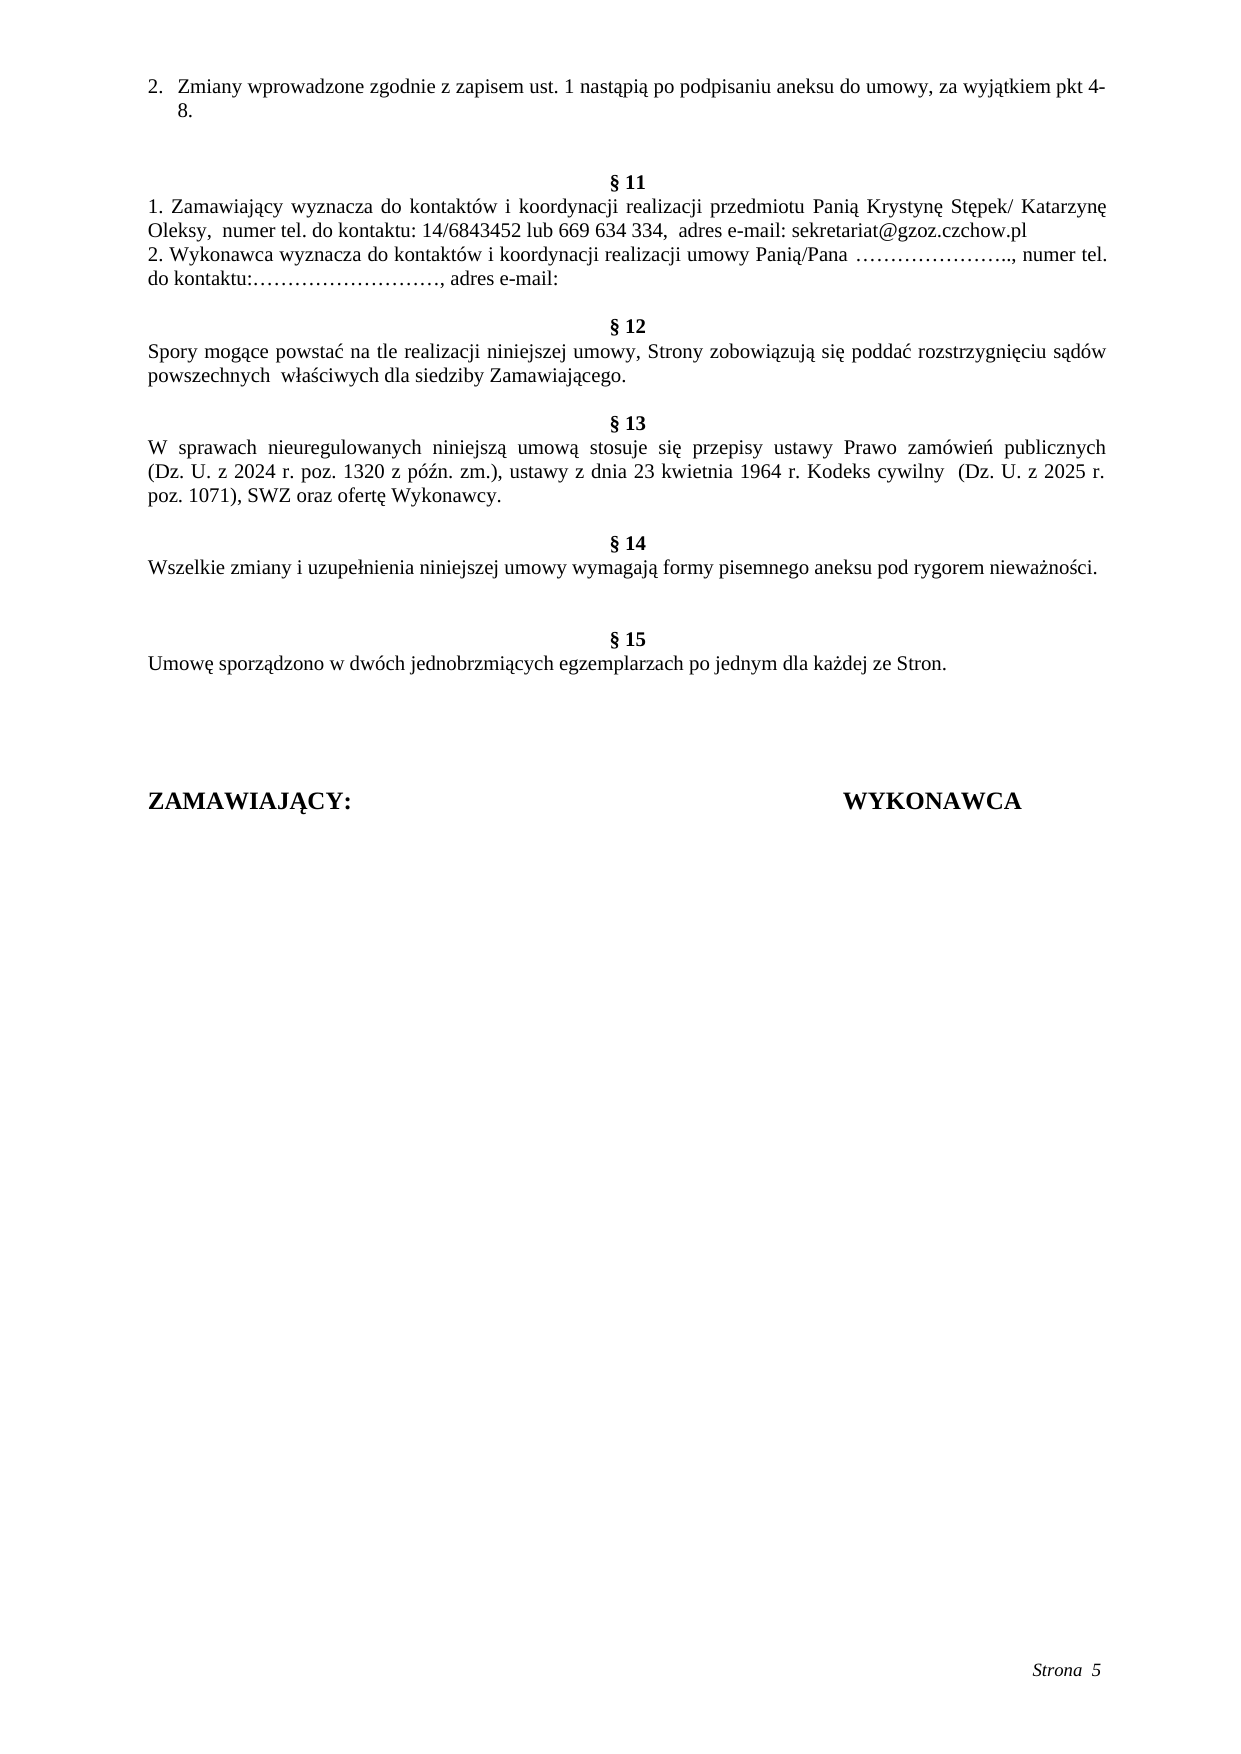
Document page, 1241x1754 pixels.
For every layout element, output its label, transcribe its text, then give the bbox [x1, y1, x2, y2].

list W sprawach nieuregulowanych niniejszą umową stosuje się przepisy ustawy Prawo zamówień publicznych (Dz. U. z 2024 r. poz. 1320 z późn. zm.), ustawy z dnia 23 kwietnia 1964 r. Kodeks cywilny (Dz. U. z 2025 r. poz. 1071), SWZ oraz ofertę Wykonawcy. [148, 435, 1107, 507]
list Spory mogące powstać na tle realizacji niniejszej umowy, Strony zobowiązują się poddać rozstrzygnięciu sądów powszechnych właściwych dla siedziby Zamawiającego. [148, 338, 1107, 387]
text 1. Zamawiający wyznacza do kontaktów i koordynacji realizacji przedmiotu Panią Krystynę Stępek/ Katarzynę Oleksy, numer tel. do kontaktu: 14/6843452 lub 669 634 334, adres e-mail: sekretariat@gzoz.czchow.pl [148, 194, 1107, 242]
text § 12 [148, 314, 1107, 338]
text § 15 [148, 627, 1107, 651]
text § 13 [148, 411, 1107, 435]
text Umowę sporządzono w dwóch jednobrzmiących egzemplarzach po jednym dla każdej ze Stron. [148, 651, 1107, 675]
text 2. Wykonawca wyznacza do kontaktów i koordynacji realizacji umowy Panią/Pana ………………….., numer tel. do kontaktu:………………………, adres e-mail: [148, 242, 1107, 290]
text Wszelkie zmiany i uzupełnienia niniejszej umowy wymagają formy pisemnego aneksu pod rygorem nieważności. [148, 555, 1107, 579]
text § 14 [148, 531, 1107, 555]
list Zmiany wprowadzone zgodnie z zapisem ust. 1 nastąpią po podpisaniu aneksu do umowy, za wyjątkiem pkt 4-8. [148, 74, 1107, 122]
text ZAMAWIAJĄCY: WYKONAWCA [148, 786, 1107, 814]
text § 11 [148, 170, 1107, 194]
